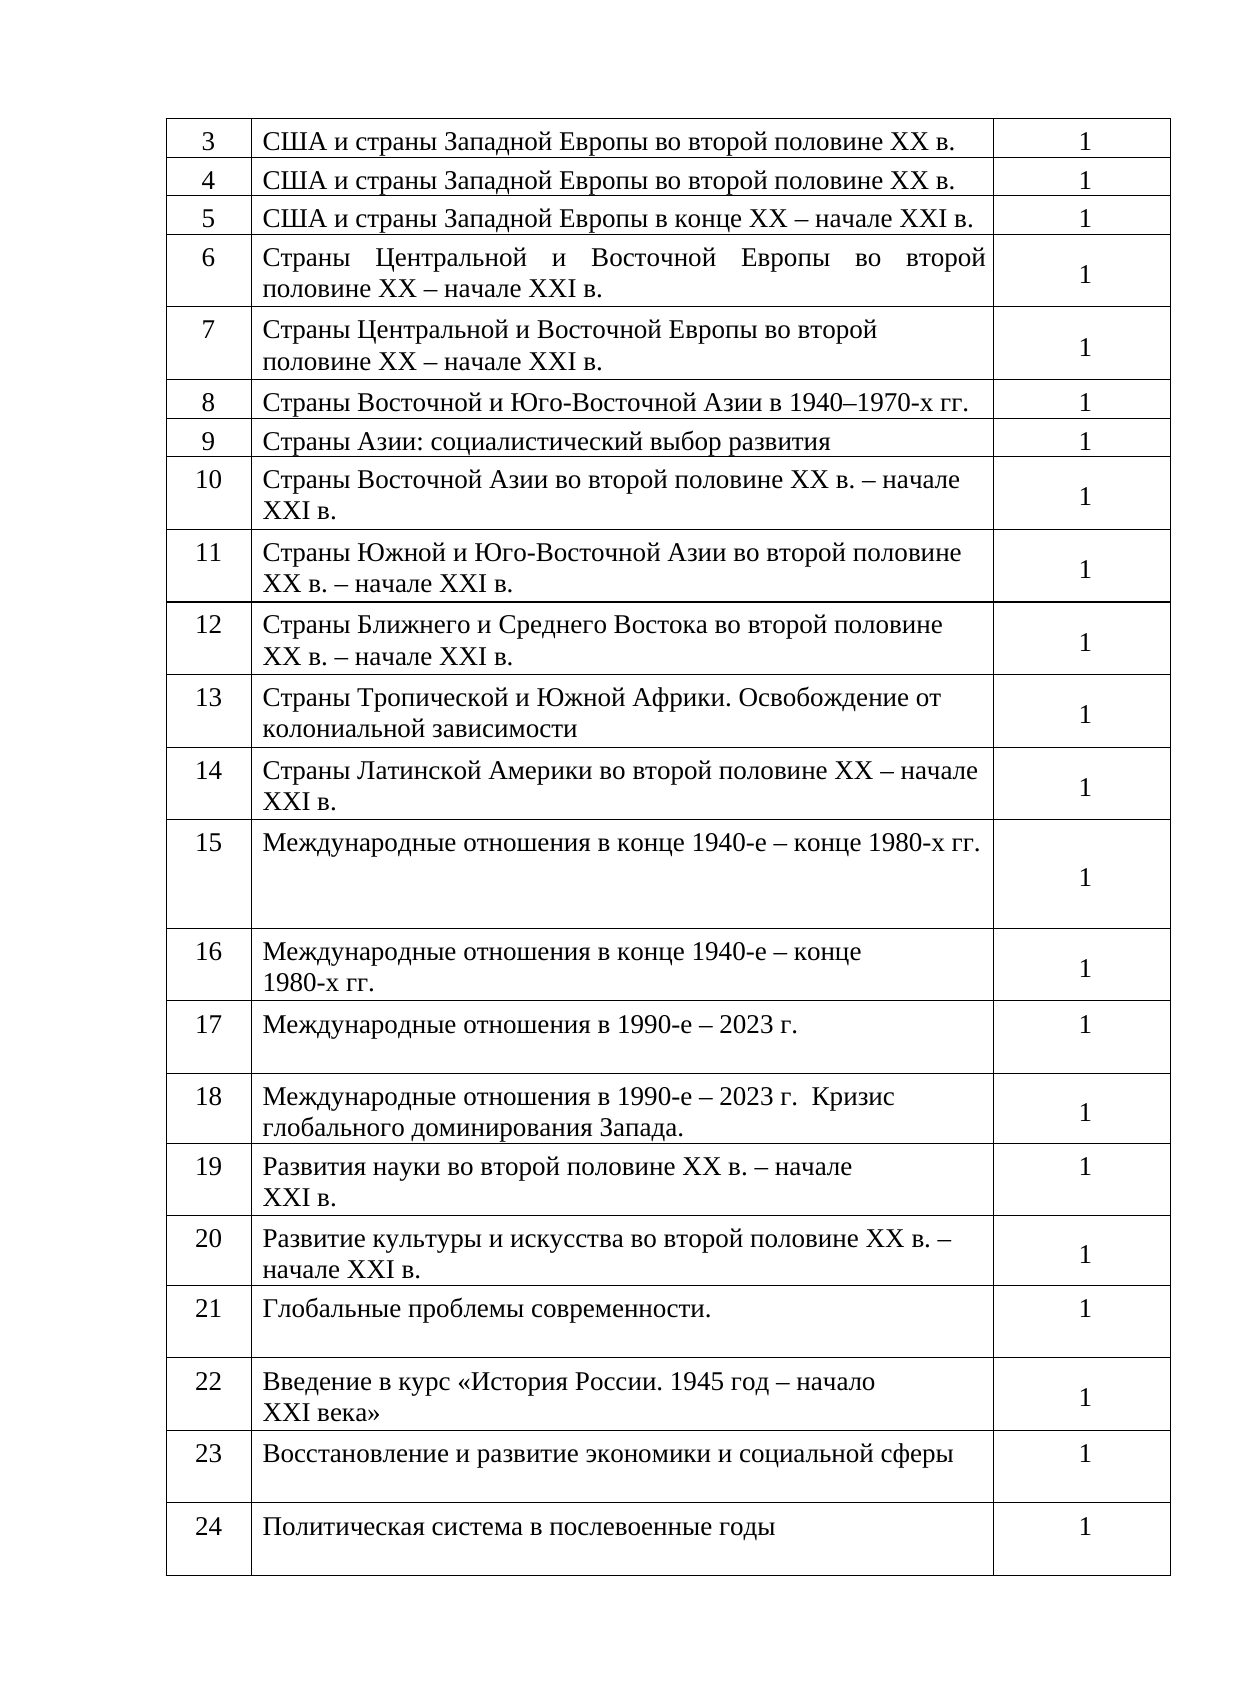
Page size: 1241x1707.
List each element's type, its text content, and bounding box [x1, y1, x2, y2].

table_cell 1 [994, 675, 1170, 747]
table_cell Страны Тропической и Южной Африки. Освобождение от колониальной зависимости [252, 675, 993, 747]
table_cell 13 [167, 675, 251, 747]
table_cell Международные отношения в конце 1940-е – конце 1980-х гг. [252, 929, 993, 1000]
table_cell 1 [994, 158, 1170, 195]
table_cell 15 [167, 820, 251, 928]
table_cell Страны Ближнего и Среднего Востока во второй половине ХХ в. – начале ХХI в. [252, 603, 993, 674]
table_cell 1 [994, 820, 1170, 928]
table_cell 18 [167, 1074, 251, 1143]
table_cell 1 [994, 748, 1170, 819]
table_cell 8 [167, 380, 251, 417]
table_cell Глобальные проблемы современности. [252, 1286, 993, 1357]
table_cell Введение в курс «История России. 1945 год – начало ХХI века» [252, 1358, 993, 1430]
table_cell Страны Латинской Америки во второй половине ХХ – начале ХХI в. [252, 748, 993, 819]
table_cell Страны Центральной и Восточной Европы во второй половине ХХ – начале ХХI в. [252, 307, 993, 379]
table_cell 1 [994, 307, 1170, 379]
table_cell 16 [167, 929, 251, 1000]
table_cell Международные отношения в 1990-е – 2023 г. Кризис глобального доминирования Запада. [252, 1074, 993, 1143]
table_cell 1 [994, 419, 1170, 456]
table_cell 7 [167, 307, 251, 379]
table_cell 1 [994, 603, 1170, 674]
table_cell 23 [167, 1431, 251, 1502]
table_cell Страны Центральной и Восточной Европы во второй половине ХХ – начале ХХI в. [252, 235, 993, 306]
table_cell Развития науки во второй половине ХХ в. – начале ХХI в. [252, 1144, 993, 1215]
table_cell Политическая система в послевоенные годы [252, 1503, 993, 1575]
table_cell 1 [994, 235, 1170, 306]
table_cell Страны Южной и Юго-Восточной Азии во второй половине ХХ в. – начале ХХI в. [252, 530, 993, 601]
table_cell 1 [994, 196, 1170, 233]
table_cell 1 [994, 1503, 1170, 1575]
table_cell Международные отношения в конце 1940-е – конце 1980-х гг. [252, 820, 993, 928]
table_cell 6 [167, 235, 251, 306]
table_cell Международные отношения в 1990-е – 2023 г. [252, 1001, 993, 1073]
table_cell 12 [167, 603, 251, 674]
table_cell 1 [994, 119, 1170, 157]
table_cell 1 [994, 1431, 1170, 1502]
table_cell 11 [167, 530, 251, 601]
table_cell 14 [167, 748, 251, 819]
table_cell Развитие культуры и искусства во второй половине ХХ в. – начале ХХI в. [252, 1216, 993, 1285]
table_cell 19 [167, 1144, 251, 1215]
table_cell 1 [994, 457, 1170, 528]
table_cell 24 [167, 1503, 251, 1575]
table_cell 5 [167, 196, 251, 233]
table_cell Страны Азии: социалистический выбор развития [252, 419, 993, 456]
table_cell 3 [167, 119, 251, 157]
table_cell 9 [167, 419, 251, 456]
table_cell Страны Восточной и Юго-Восточной Азии в 1940–1970-х гг. [252, 380, 993, 417]
table_cell 1 [994, 380, 1170, 417]
table_cell США и страны Западной Европы во второй половине ХХ в. [252, 158, 993, 195]
table_cell Восстановление и развитие экономики и социальной сферы [252, 1431, 993, 1502]
table_cell 1 [994, 929, 1170, 1000]
table_cell 21 [167, 1286, 251, 1357]
table_cell 1 [994, 1074, 1170, 1143]
table_cell 1 [994, 530, 1170, 601]
table_cell 4 [167, 158, 251, 195]
table_cell 20 [167, 1216, 251, 1285]
table_cell 1 [994, 1216, 1170, 1285]
table_cell 1 [994, 1001, 1170, 1073]
table_cell 1 [994, 1144, 1170, 1215]
table_cell 10 [167, 457, 251, 528]
table_cell 22 [167, 1358, 251, 1430]
table_cell Страны Восточной Азии во второй половине ХХ в. – начале ХХI в. [252, 457, 993, 528]
table_cell 17 [167, 1001, 251, 1073]
table_cell США и страны Западной Европы в конце ХХ – начале XXI в. [252, 196, 993, 233]
table_cell 1 [994, 1286, 1170, 1357]
table_cell 1 [994, 1358, 1170, 1430]
table_cell США и страны Западной Европы во второй половине ХХ в. [252, 119, 993, 157]
